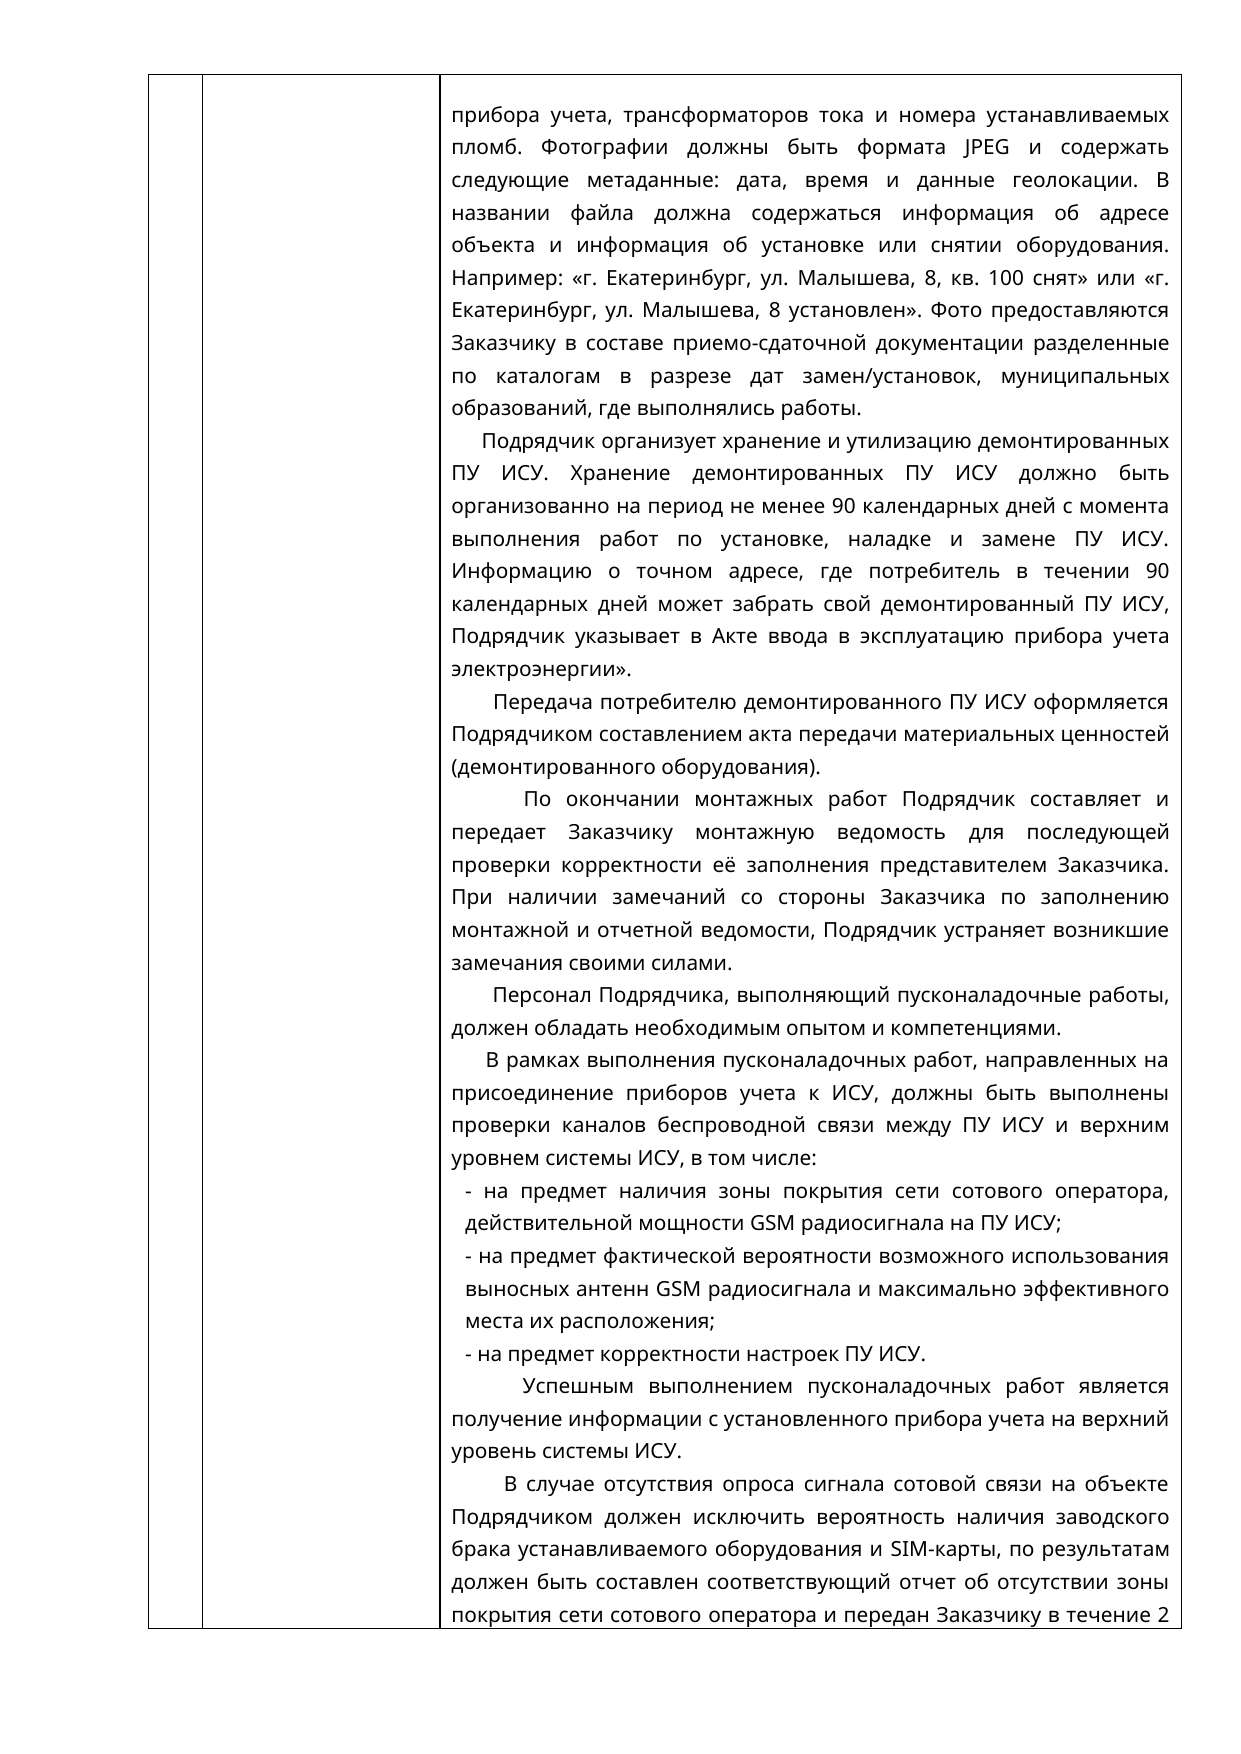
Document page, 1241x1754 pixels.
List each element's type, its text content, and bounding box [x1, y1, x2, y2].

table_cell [441, 75, 1181, 1628]
table_cell 5 [149, 75, 202, 1628]
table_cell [203, 75, 439, 1628]
